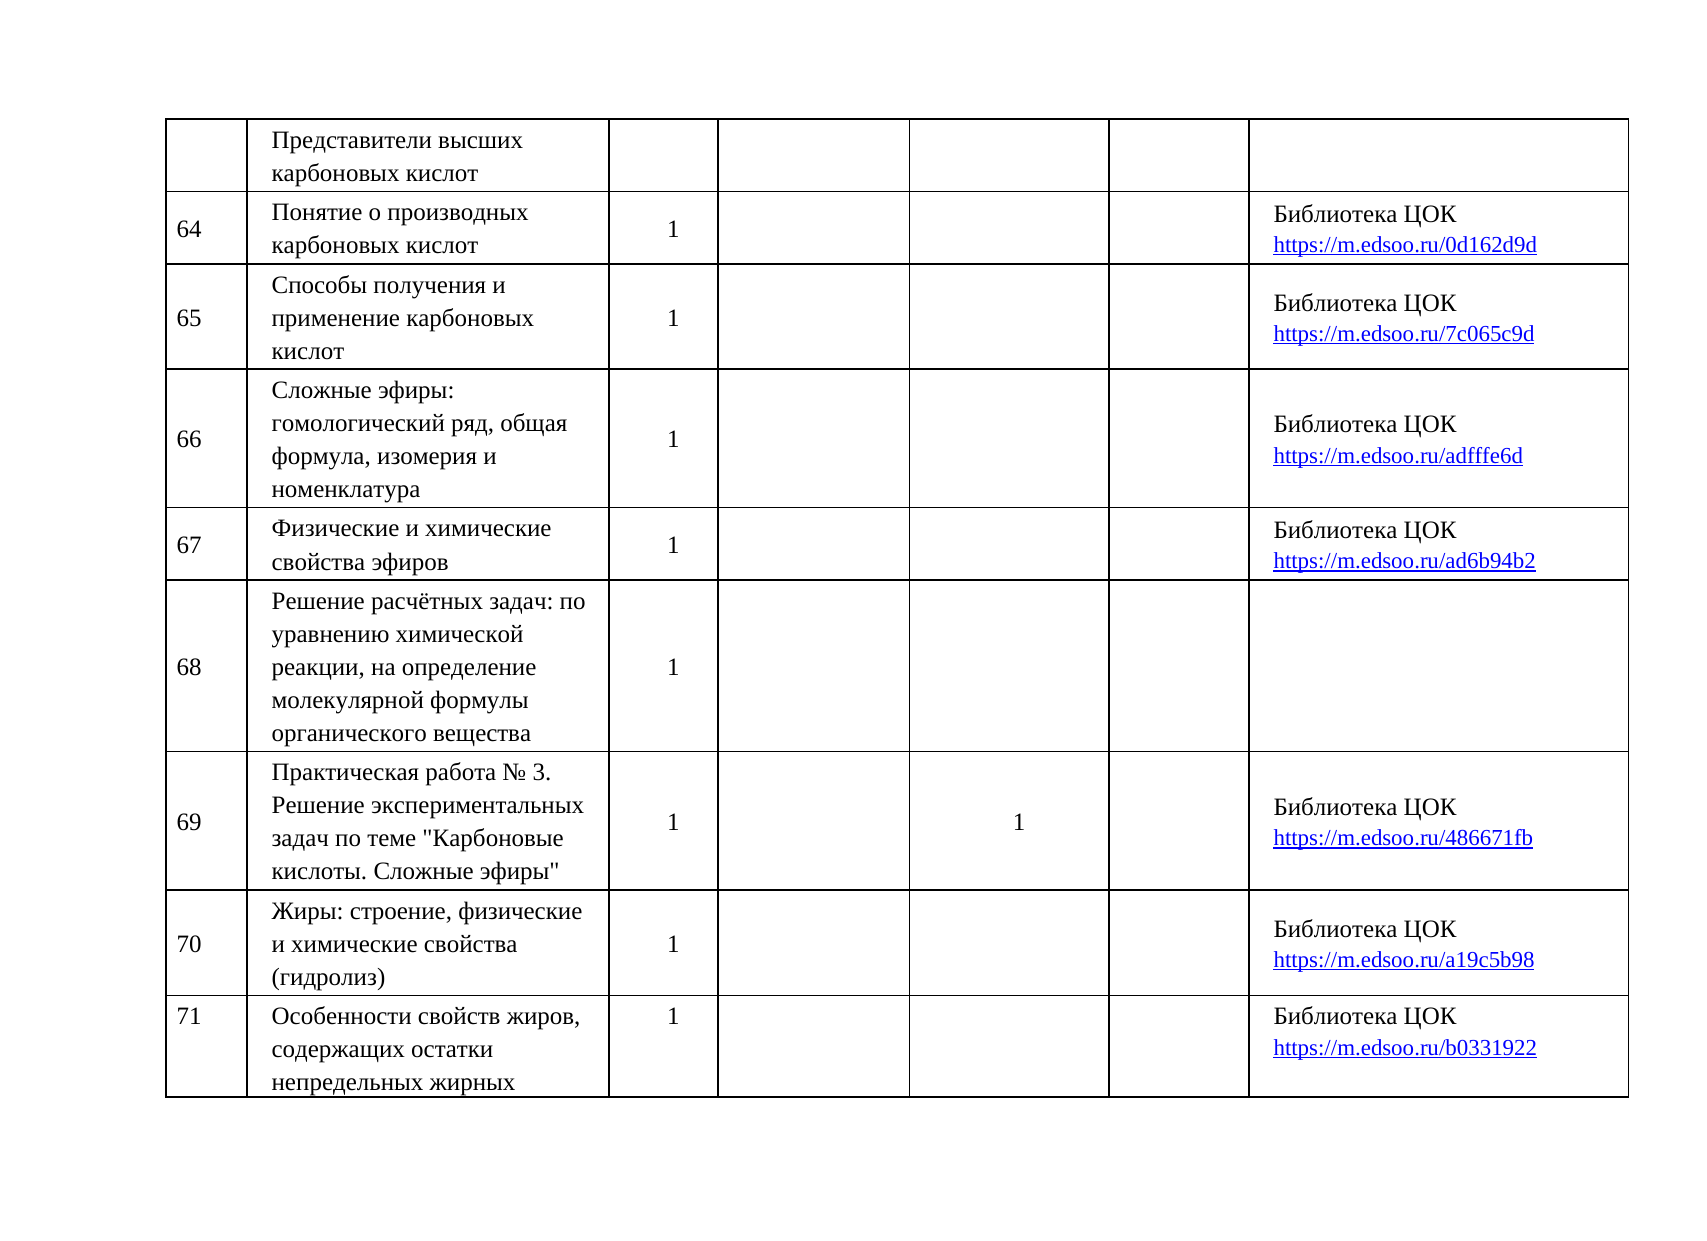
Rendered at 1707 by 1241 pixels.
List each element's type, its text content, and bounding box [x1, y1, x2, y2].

table_cell Понятие о производных карбоновых кислот [248, 192, 608, 263]
table_cell Библиотека ЦОК https://m.edsoo.ru/ad6b94b2 [1250, 508, 1628, 579]
table_cell [719, 752, 909, 889]
table_cell [719, 192, 909, 263]
table_cell [1110, 752, 1248, 889]
table_cell Практическая работа № 3. Решение экспериментальных задач по теме "Карбоновые кислоты. Сложные эфиры" [248, 752, 608, 889]
table_cell [719, 120, 909, 191]
table_cell [1110, 120, 1248, 191]
table_cell Способы получения и применение карбоновых кислот [248, 265, 608, 368]
table_cell 69 [167, 752, 246, 889]
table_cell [248, 996, 608, 1096]
table_cell 1 [610, 752, 717, 889]
table_cell [910, 508, 1108, 579]
table_cell [719, 581, 909, 751]
table_cell 65 [167, 265, 246, 368]
table_cell Библиотека ЦОК https://m.edsoo.ru/486671fb [1250, 752, 1628, 889]
table_cell [910, 996, 1108, 1096]
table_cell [248, 120, 608, 191]
table_cell [719, 370, 909, 507]
table_cell [910, 891, 1108, 994]
table_cell 1 [610, 120, 717, 191]
table_cell [910, 370, 1108, 507]
table_cell [910, 265, 1108, 368]
table_cell Жиры: строение, физические и химические свойства (гидролиз) [248, 891, 608, 994]
table_cell 1 [610, 192, 717, 263]
table_cell 1 [610, 370, 717, 507]
table_cell 1 [610, 508, 717, 579]
table_cell [719, 508, 909, 579]
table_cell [1250, 120, 1628, 191]
table_cell [1110, 192, 1248, 263]
table_cell [719, 891, 909, 994]
table_cell [719, 265, 909, 368]
table_cell 71 [167, 996, 246, 1096]
table_cell 67 [167, 508, 246, 579]
table_cell [719, 996, 909, 1096]
table_cell Решение расчётных задач: по уравнению химической реакции, на определение молекулярной формулы органического вещества [248, 581, 608, 751]
table_cell [1110, 370, 1248, 507]
table_cell [1110, 581, 1248, 751]
table_cell 1 [910, 752, 1108, 889]
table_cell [1250, 996, 1628, 1096]
table_cell 1 [610, 265, 717, 368]
table_cell 1 [610, 581, 717, 751]
table_cell 63 [167, 120, 246, 191]
table_cell 1 [610, 996, 717, 1096]
table_cell 70 [167, 891, 246, 994]
table_cell 68 [167, 581, 246, 751]
table_cell Библиотека ЦОК https://m.edsoo.ru/7c065c9d [1250, 265, 1628, 368]
table_cell 1 [610, 891, 717, 994]
table_cell [910, 192, 1108, 263]
table_cell Библиотека ЦОК https://m.edsoo.ru/a19c5b98 [1250, 891, 1628, 994]
table_cell [1250, 581, 1628, 751]
table_cell [1110, 996, 1248, 1096]
table_cell [910, 120, 1108, 191]
table_cell [910, 581, 1108, 751]
table_cell [1110, 508, 1248, 579]
table_cell Физические и химические свойства эфиров [248, 508, 608, 579]
table_cell 66 [167, 370, 246, 507]
table_cell Библиотека ЦОК https://m.edsoo.ru/0d162d9d [1250, 192, 1628, 263]
table_cell 64 [167, 192, 246, 263]
table_cell Библиотека ЦОК https://m.edsoo.ru/adfffe6d [1250, 370, 1628, 507]
table_cell [1110, 891, 1248, 994]
table_cell [1110, 265, 1248, 368]
table_cell Сложные эфиры: гомологический ряд, общая формула, изомерия и номенклатура [248, 370, 608, 507]
